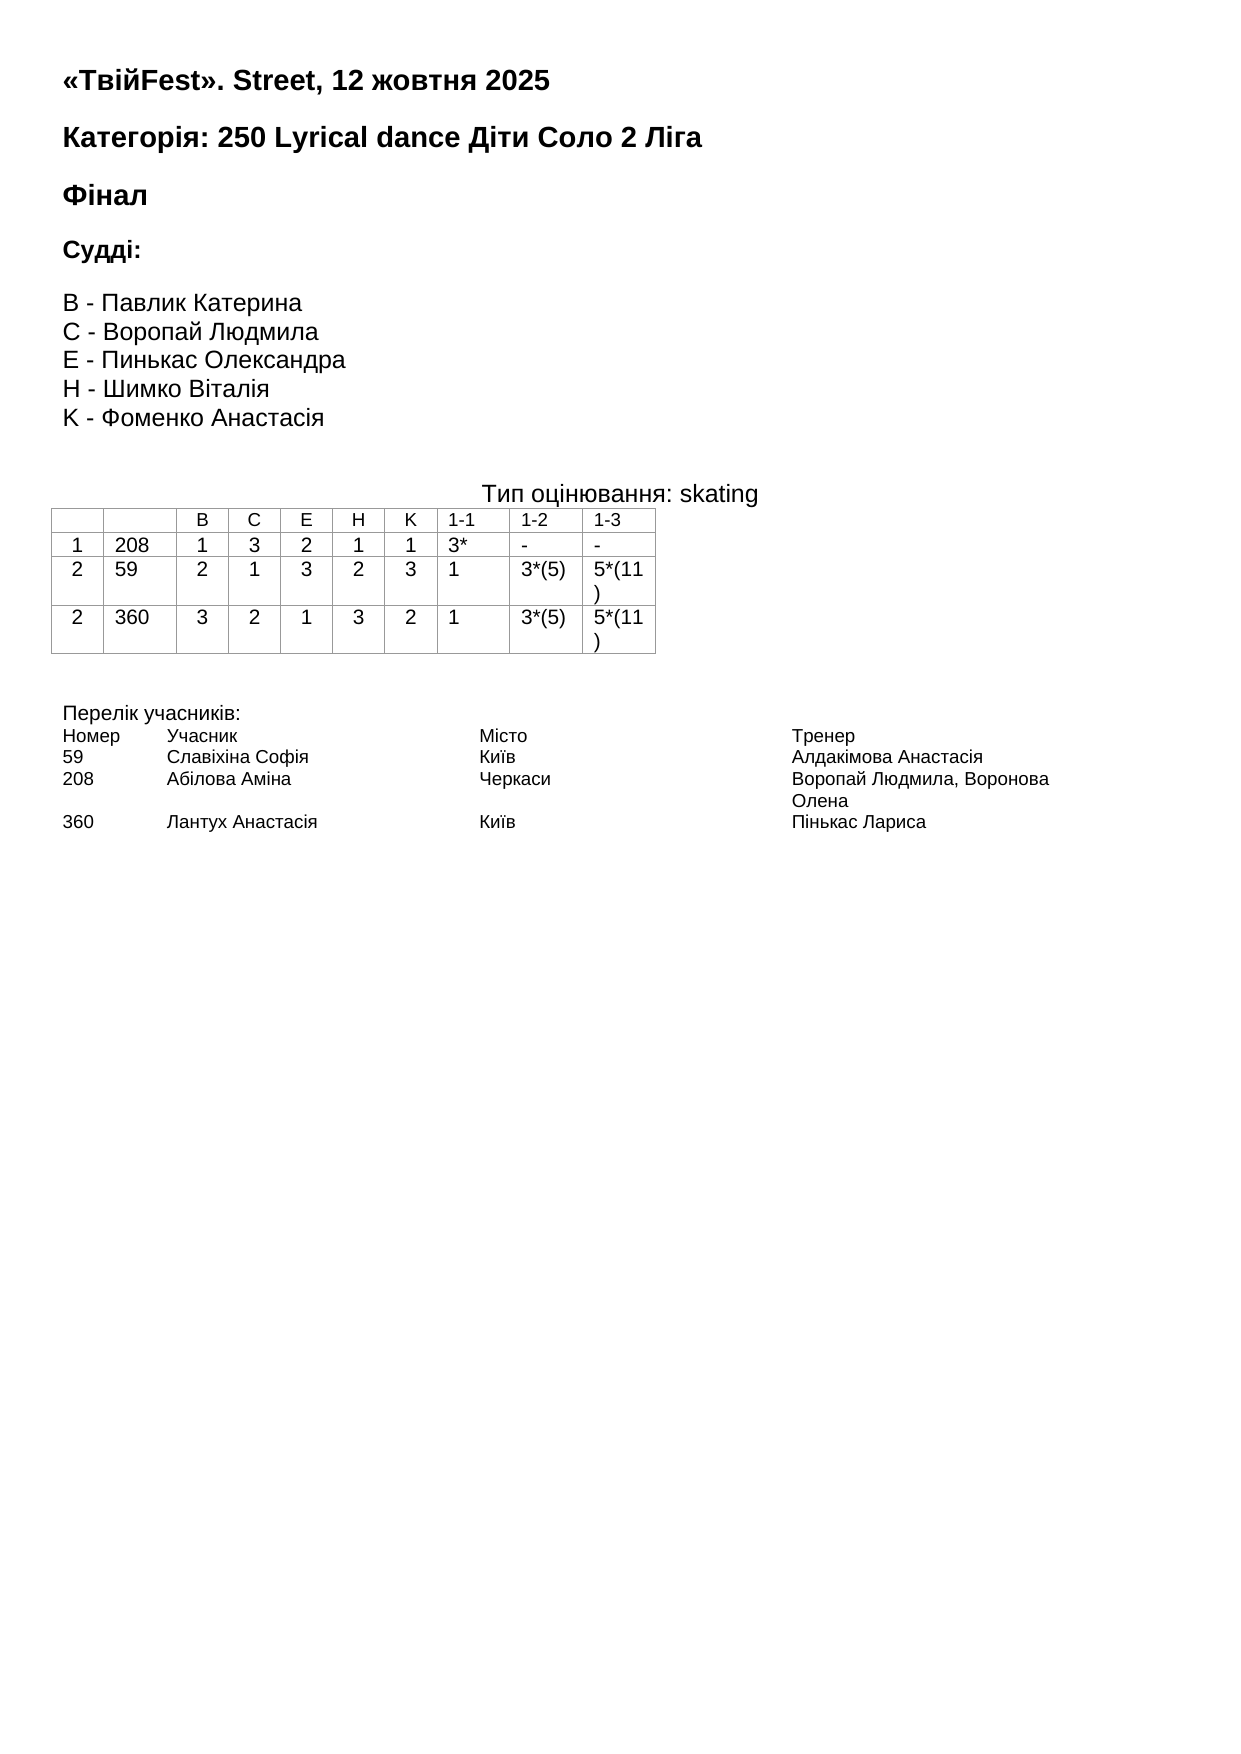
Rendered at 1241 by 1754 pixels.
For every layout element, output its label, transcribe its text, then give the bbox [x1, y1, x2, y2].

table_cell 3* [438, 533, 509, 556]
table_cell - [583, 533, 655, 556]
text Тип оцінювання: skating [62, 479, 1178, 508]
table_header 1-2 [510, 509, 582, 532]
text Перелік учасників: [62, 701, 1178, 725]
table_cell 1 [52, 533, 103, 556]
table_cell 208 [51, 768, 155, 811]
table_header E [281, 509, 332, 532]
text Судді: [62, 235, 1178, 264]
text Категорія: 250 Lyrical dance Діти Соло 2 Ліга [62, 120, 1178, 153]
table_header B [177, 509, 228, 532]
table_cell 1 [333, 533, 384, 556]
table_cell - [510, 533, 582, 556]
table_header [104, 509, 176, 532]
table_cell 1 [281, 606, 332, 653]
table_cell Воропай Людмила, Воронова Олена [780, 768, 1093, 811]
table_header 1-1 [438, 509, 509, 532]
table_cell 2 [177, 557, 228, 604]
table_cell Черкаси [468, 768, 780, 811]
table_header Номер [51, 725, 155, 746]
table_cell 3 [229, 533, 280, 556]
table_header 1-3 [583, 509, 655, 532]
table_cell Київ [468, 811, 780, 833]
table_header H [333, 509, 384, 532]
table_header Місто [468, 725, 780, 746]
table_cell 2 [229, 606, 280, 653]
list H - Шимко Віталія [62, 374, 1178, 403]
table_cell 2 [385, 606, 437, 653]
table_header Тренер [780, 725, 1093, 746]
table_cell 208 [104, 533, 176, 556]
table_cell 2 [333, 557, 384, 604]
table_header C [229, 509, 280, 532]
table_header Учасник [155, 725, 468, 746]
list B - Павлик Катерина [62, 288, 1178, 316]
table_cell 3*(5) [510, 606, 582, 653]
table_cell Київ [468, 746, 780, 768]
list C - Воропай Людмила [62, 316, 1178, 345]
table_cell 2 [52, 557, 103, 604]
table_cell Пінькас Лариса [780, 811, 1093, 833]
table_header [52, 509, 103, 532]
table_cell Славіхіна Софія [155, 746, 468, 768]
table_cell 3 [333, 606, 384, 653]
table_cell Лантух Анастасія [155, 811, 468, 833]
table_cell 5*(11) [583, 557, 655, 604]
text Фінал [62, 177, 1178, 211]
table_cell 3*(5) [510, 557, 582, 604]
table_cell 1 [229, 557, 280, 604]
table_cell 3 [281, 557, 332, 604]
table_cell 360 [51, 811, 155, 833]
table_cell 3 [385, 557, 437, 604]
list K - Фоменко Анастасія [62, 403, 1178, 431]
table_cell 2 [52, 606, 103, 653]
table_cell 1 [177, 533, 228, 556]
table_cell 360 [104, 606, 176, 653]
list E - Пинькас Олександра [62, 345, 1178, 374]
table_cell 1 [385, 533, 437, 556]
table_header K [385, 509, 437, 532]
table_cell 59 [104, 557, 176, 604]
table_cell 3 [177, 606, 228, 653]
table_cell 59 [51, 746, 155, 768]
table_cell 2 [281, 533, 332, 556]
table_cell Абілова Аміна [155, 768, 468, 811]
table_cell Алдакімова Анастасія [780, 746, 1093, 768]
table_cell 1 [438, 606, 509, 653]
table_cell 1 [438, 557, 509, 604]
text «ТвійFest». Street, 12 жовтня 2025 [62, 62, 1178, 96]
table_cell 5*(11) [583, 606, 655, 653]
